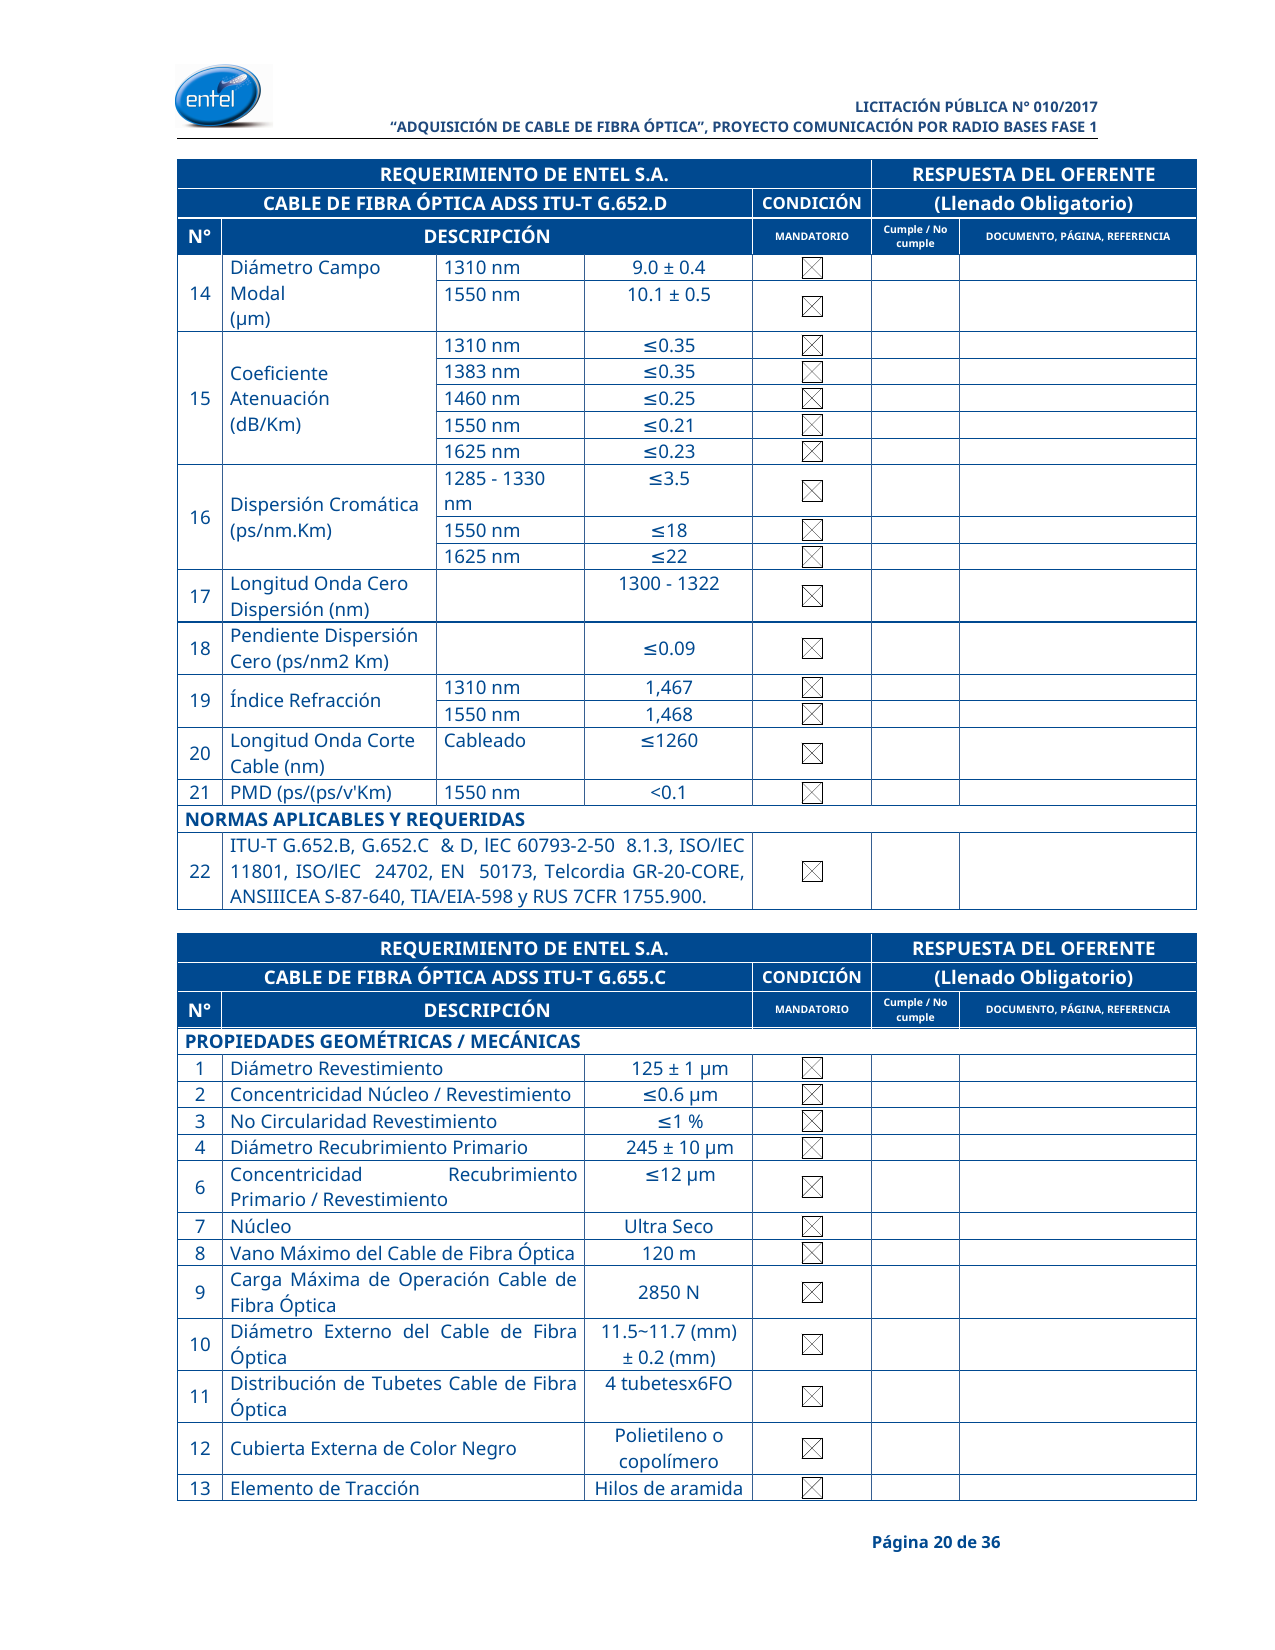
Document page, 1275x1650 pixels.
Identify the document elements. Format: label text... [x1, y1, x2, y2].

table_cell [960, 439, 1196, 464]
table_cell N° [178, 219, 221, 254]
table_cell NORMAS APLICABLES Y REQUERIDAS [178, 806, 1196, 832]
table_cell [753, 1082, 871, 1107]
table_cell [960, 1475, 1196, 1500]
table_cell 1625 nm [437, 439, 584, 464]
table_cell [753, 281, 871, 331]
table_cell 16 [178, 465, 222, 569]
table_cell No Circularidad Revestimiento [223, 1108, 584, 1134]
table_cell Diámetro Externo del Cable de Fibra Óptica [223, 1319, 584, 1369]
table_cell [872, 412, 959, 437]
table_cell Pendiente Dispersión Cero (ps/nm2 Km) [223, 623, 436, 673]
table_cell 9 [178, 1266, 222, 1317]
table_cell 245 ± 10 µm [585, 1135, 752, 1160]
table_cell Distribución de Tubetes Cable de Fibra Óptica [223, 1371, 584, 1422]
table_cell Coeficiente Atenuación (dB/Km) [223, 332, 436, 464]
table_cell 1625 nm [437, 544, 584, 569]
table_cell Índice Refracción [223, 675, 436, 727]
table_cell [872, 833, 959, 909]
table_cell 1550 nm [437, 517, 584, 543]
picture [174, 64, 274, 128]
table_cell [872, 385, 959, 411]
table_header REQUERIMIENTO DE ENTEL S.A. [178, 160, 871, 188]
table_cell [753, 1319, 871, 1369]
table_cell 9.0 ± 0.4 [585, 255, 752, 280]
table_cell [872, 1423, 959, 1474]
table_cell ≤1 % [585, 1108, 752, 1134]
table_cell [753, 359, 871, 384]
table_cell 20 [178, 728, 222, 779]
table_cell ≤0.09 [585, 623, 752, 673]
table_cell Cubierta Externa de Color Negro [223, 1423, 584, 1474]
table_cell ≤0.25 [585, 385, 752, 411]
table_cell [872, 1240, 959, 1265]
table_cell [960, 412, 1196, 437]
table_cell [753, 1213, 871, 1239]
table_cell Cumple / No cumple [872, 219, 959, 254]
table_cell [753, 1161, 871, 1212]
table_cell [872, 780, 959, 805]
table_header RESPUESTA DEL OFERENTE [872, 934, 1196, 962]
table_cell [872, 701, 959, 727]
table_cell [753, 517, 871, 543]
table_cell Carga Máxima de Operación Cable de Fibra Óptica [223, 1266, 584, 1317]
table_cell [960, 780, 1196, 805]
table_cell [753, 1475, 871, 1500]
table_cell [960, 728, 1196, 779]
table_cell [753, 1240, 871, 1265]
table_cell PMD (ps/(ps/v'Km) [223, 780, 436, 805]
table_cell [872, 359, 959, 384]
table_cell [753, 544, 871, 569]
table_cell [960, 833, 1196, 909]
table_cell [872, 1475, 959, 1500]
table_cell DOCUMENTO, PÁGINA, REFERENCIA [960, 219, 1196, 254]
table_cell [753, 1371, 871, 1422]
table_cell [872, 623, 959, 673]
table_cell ≤18 [585, 517, 752, 543]
table_cell MANDATORIO [753, 992, 871, 1027]
table_cell [872, 1135, 959, 1160]
table_cell [960, 1055, 1196, 1081]
table_cell ≤0.23 [585, 439, 752, 464]
table_cell 4 [178, 1135, 222, 1160]
table_cell ≤3.5 [585, 465, 752, 516]
table_cell 1300 - 1322 [585, 570, 752, 621]
table_cell [872, 465, 959, 516]
table_cell 1550 nm [437, 780, 584, 805]
table_cell [753, 1266, 871, 1317]
table_cell [872, 1082, 959, 1107]
table_cell 17 [178, 570, 222, 621]
table_cell 13 [178, 1475, 222, 1500]
table_cell ≤1260 [585, 728, 752, 779]
table_cell [960, 465, 1196, 516]
table_cell 1285 - 1330 nm [437, 465, 584, 516]
table_cell [960, 570, 1196, 621]
table_cell [960, 281, 1196, 331]
table_cell Ultra Seco [585, 1213, 752, 1239]
table_cell ≤0.35 [585, 359, 752, 384]
table_cell 1550 nm [437, 701, 584, 727]
table_cell [753, 412, 871, 437]
table_cell [960, 332, 1196, 358]
table_cell 1 [178, 1055, 222, 1081]
table_cell [872, 332, 959, 358]
table_cell Polietileno o copolímero [585, 1423, 752, 1474]
table_cell CABLE DE FIBRA ÓPTICA ADSS ITU-T G.652.D [178, 189, 752, 217]
table_cell [872, 544, 959, 569]
table_cell Cableado [437, 728, 584, 779]
table_cell 1310 nm [437, 332, 584, 358]
table_cell 22 [178, 833, 222, 909]
table_cell [753, 701, 871, 727]
table_cell 2850 N [585, 1266, 752, 1317]
table_cell 1310 nm [437, 675, 584, 700]
table_cell 1310 nm [437, 255, 584, 280]
table_cell [872, 1319, 959, 1369]
table_cell 10 [178, 1319, 222, 1369]
table_cell [872, 1055, 959, 1081]
table_cell [872, 1213, 959, 1239]
table_cell [960, 1161, 1196, 1212]
table_cell Longitud Onda Corte Cable (nm) [223, 728, 436, 779]
table_cell <0.1 [585, 780, 752, 805]
table_cell [960, 1319, 1196, 1369]
table_cell [753, 728, 871, 779]
table_cell [753, 439, 871, 464]
table_cell 125 ± 1 µm [585, 1055, 752, 1081]
table_cell [872, 517, 959, 543]
table_cell [960, 517, 1196, 543]
table_cell 21 [178, 780, 222, 805]
table_cell [753, 1055, 871, 1081]
table_cell [753, 1108, 871, 1134]
table_cell Elemento de Tracción [223, 1475, 584, 1500]
table_cell 15 [178, 332, 222, 464]
table_cell [872, 570, 959, 621]
table_cell [960, 544, 1196, 569]
table_cell [753, 780, 871, 805]
table_cell [872, 1266, 959, 1317]
table_cell [960, 1082, 1196, 1107]
table_cell [872, 675, 959, 700]
table_cell [753, 465, 871, 516]
table_cell [960, 1135, 1196, 1160]
table_header RESPUESTA DEL OFERENTE [872, 160, 1196, 188]
table_cell 8 [178, 1240, 222, 1265]
table_cell 2 [178, 1082, 222, 1107]
table_cell ≤0.6 µm [585, 1082, 752, 1107]
table_cell [437, 623, 584, 673]
table_cell (Llenado Obligatorio) [872, 189, 1196, 217]
table_cell 12 [178, 1423, 222, 1474]
table_cell Concentricidad Núcleo / Revestimiento [223, 1082, 584, 1107]
table_cell [753, 833, 871, 909]
table_cell ≤0.35 [585, 332, 752, 358]
table_cell 1550 nm [437, 412, 584, 437]
table_cell [753, 675, 871, 700]
table_cell Concentricidad Recubrimiento Primario / Revestimiento [223, 1161, 584, 1212]
table_cell ≤0.21 [585, 412, 752, 437]
table_cell 1,467 [585, 675, 752, 700]
table_cell PROPIEDADES GEOMÉTRICAS / MECÁNICAS [178, 1029, 1196, 1054]
table_cell DOCUMENTO, PÁGINA, REFERENCIA [960, 992, 1196, 1027]
table_cell ITU-T G.652.B, G.652.C & D, lEC 60793-2-50 8.1.3, ISO/lEC 11801, ISO/lEC 24702, EN 50173, Telcordia GR-20-CORE, ANSIIICEA S-87-640, TIA/EIA-598 y RUS 7CFR 1755.900. [223, 833, 752, 909]
table_cell Vano Máximo del Cable de Fibra Óptica [223, 1240, 584, 1265]
table_cell [960, 255, 1196, 280]
table_cell [960, 1371, 1196, 1422]
table_cell (Llenado Obligatorio) [872, 963, 1196, 991]
table_cell 10.1 ± 0.5 [585, 281, 752, 331]
table_cell CONDICIÓN [753, 963, 871, 991]
table_cell Cumple / No cumple [872, 992, 959, 1027]
table_cell [437, 570, 584, 621]
table_cell Diámetro Revestimiento [223, 1055, 584, 1081]
table_cell Longitud Onda Cero Dispersión (nm) [223, 570, 436, 621]
table_cell Diámetro Campo Modal (µm) [223, 255, 436, 331]
table_cell 1383 nm [437, 359, 584, 384]
table_cell 1,468 [585, 701, 752, 727]
table_cell Dispersión Cromática (ps/nm.Km) [223, 465, 436, 569]
table_cell [960, 701, 1196, 727]
table_header REQUERIMIENTO DE ENTEL S.A. [178, 934, 871, 962]
table_cell Diámetro Recubrimiento Primario [223, 1135, 584, 1160]
table_cell [753, 570, 871, 621]
table_cell 7 [178, 1213, 222, 1239]
table_cell 11.5~11.7 (mm) ± 0.2 (mm) [585, 1319, 752, 1369]
table_cell 11 [178, 1371, 222, 1422]
table_cell [960, 385, 1196, 411]
table_cell 18 [178, 623, 222, 673]
table_cell [872, 728, 959, 779]
table_cell 14 [178, 255, 222, 331]
table_cell MANDATORIO [753, 219, 871, 254]
table_cell CABLE DE FIBRA ÓPTICA ADSS ITU-T G.655.C [178, 963, 752, 991]
table_cell [872, 281, 959, 331]
table_cell DESCRIPCIÓN [222, 992, 752, 1027]
table_cell [872, 255, 959, 280]
table_cell 1550 nm [437, 281, 584, 331]
table_cell [753, 1135, 871, 1160]
table_cell [960, 1213, 1196, 1239]
table_cell [753, 1423, 871, 1474]
table_cell [872, 1161, 959, 1212]
table_cell [960, 359, 1196, 384]
table_cell [960, 1266, 1196, 1317]
table_cell [753, 255, 871, 280]
table_cell [960, 1240, 1196, 1265]
table_cell 120 m [585, 1240, 752, 1265]
table_cell DESCRIPCIÓN [222, 219, 752, 254]
table_cell [753, 623, 871, 673]
table_cell [960, 675, 1196, 700]
table_cell 19 [178, 675, 222, 727]
table_cell [960, 1423, 1196, 1474]
table_cell CONDICIÓN [753, 189, 871, 217]
table_cell ≤12 µm [585, 1161, 752, 1212]
table_cell [753, 385, 871, 411]
table_cell [872, 1108, 959, 1134]
table_cell [872, 1371, 959, 1422]
table_cell Hilos de aramida [585, 1475, 752, 1500]
table_cell Núcleo [223, 1213, 584, 1239]
table_cell [872, 439, 959, 464]
table_cell [753, 332, 871, 358]
table_cell 6 [178, 1161, 222, 1212]
table_cell 3 [178, 1108, 222, 1134]
table_cell 1460 nm [437, 385, 584, 411]
table_cell N° [178, 992, 221, 1027]
table_cell [960, 623, 1196, 673]
table_cell [960, 1108, 1196, 1134]
table_cell 4 tubetesx6FO [585, 1371, 752, 1422]
table_cell ≤22 [585, 544, 752, 569]
